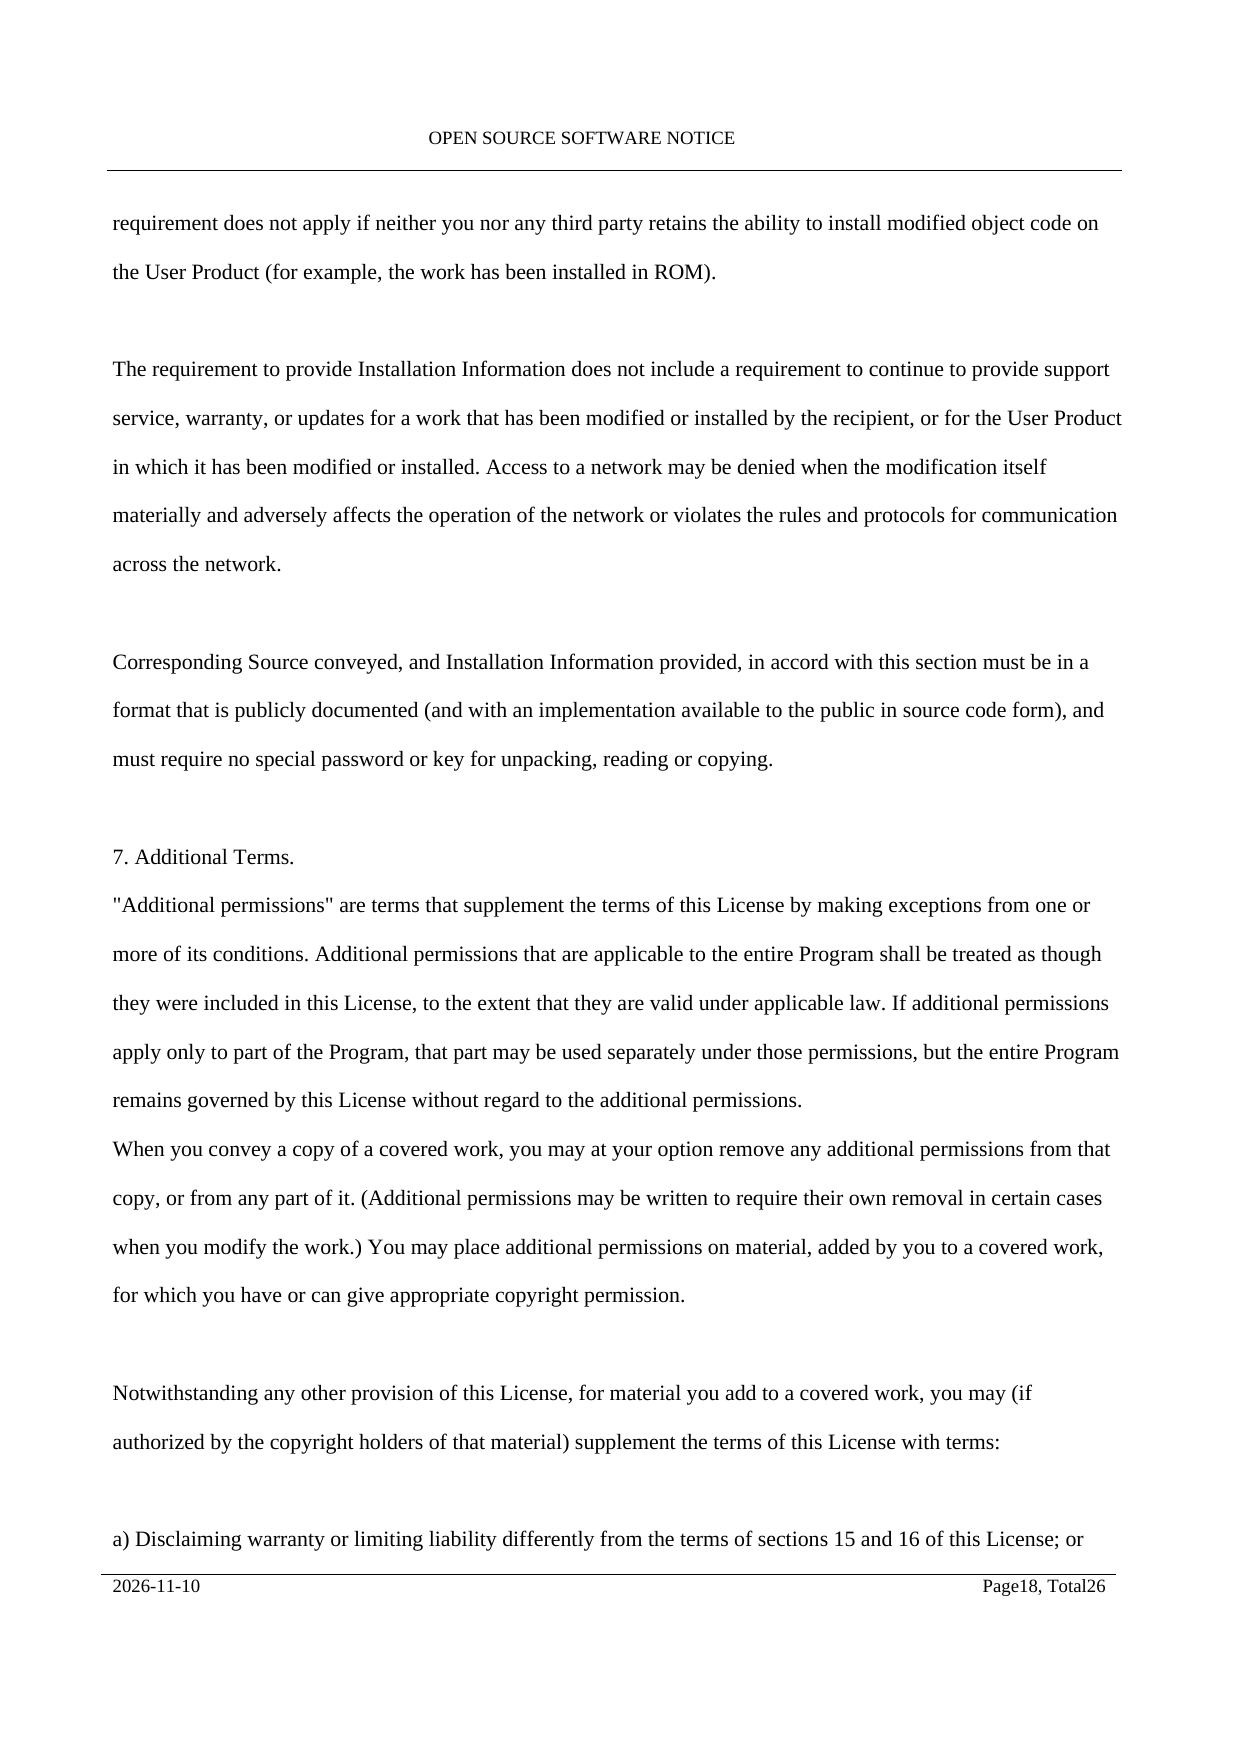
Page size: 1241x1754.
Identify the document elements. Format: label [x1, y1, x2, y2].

text [112, 206, 1128, 1555]
